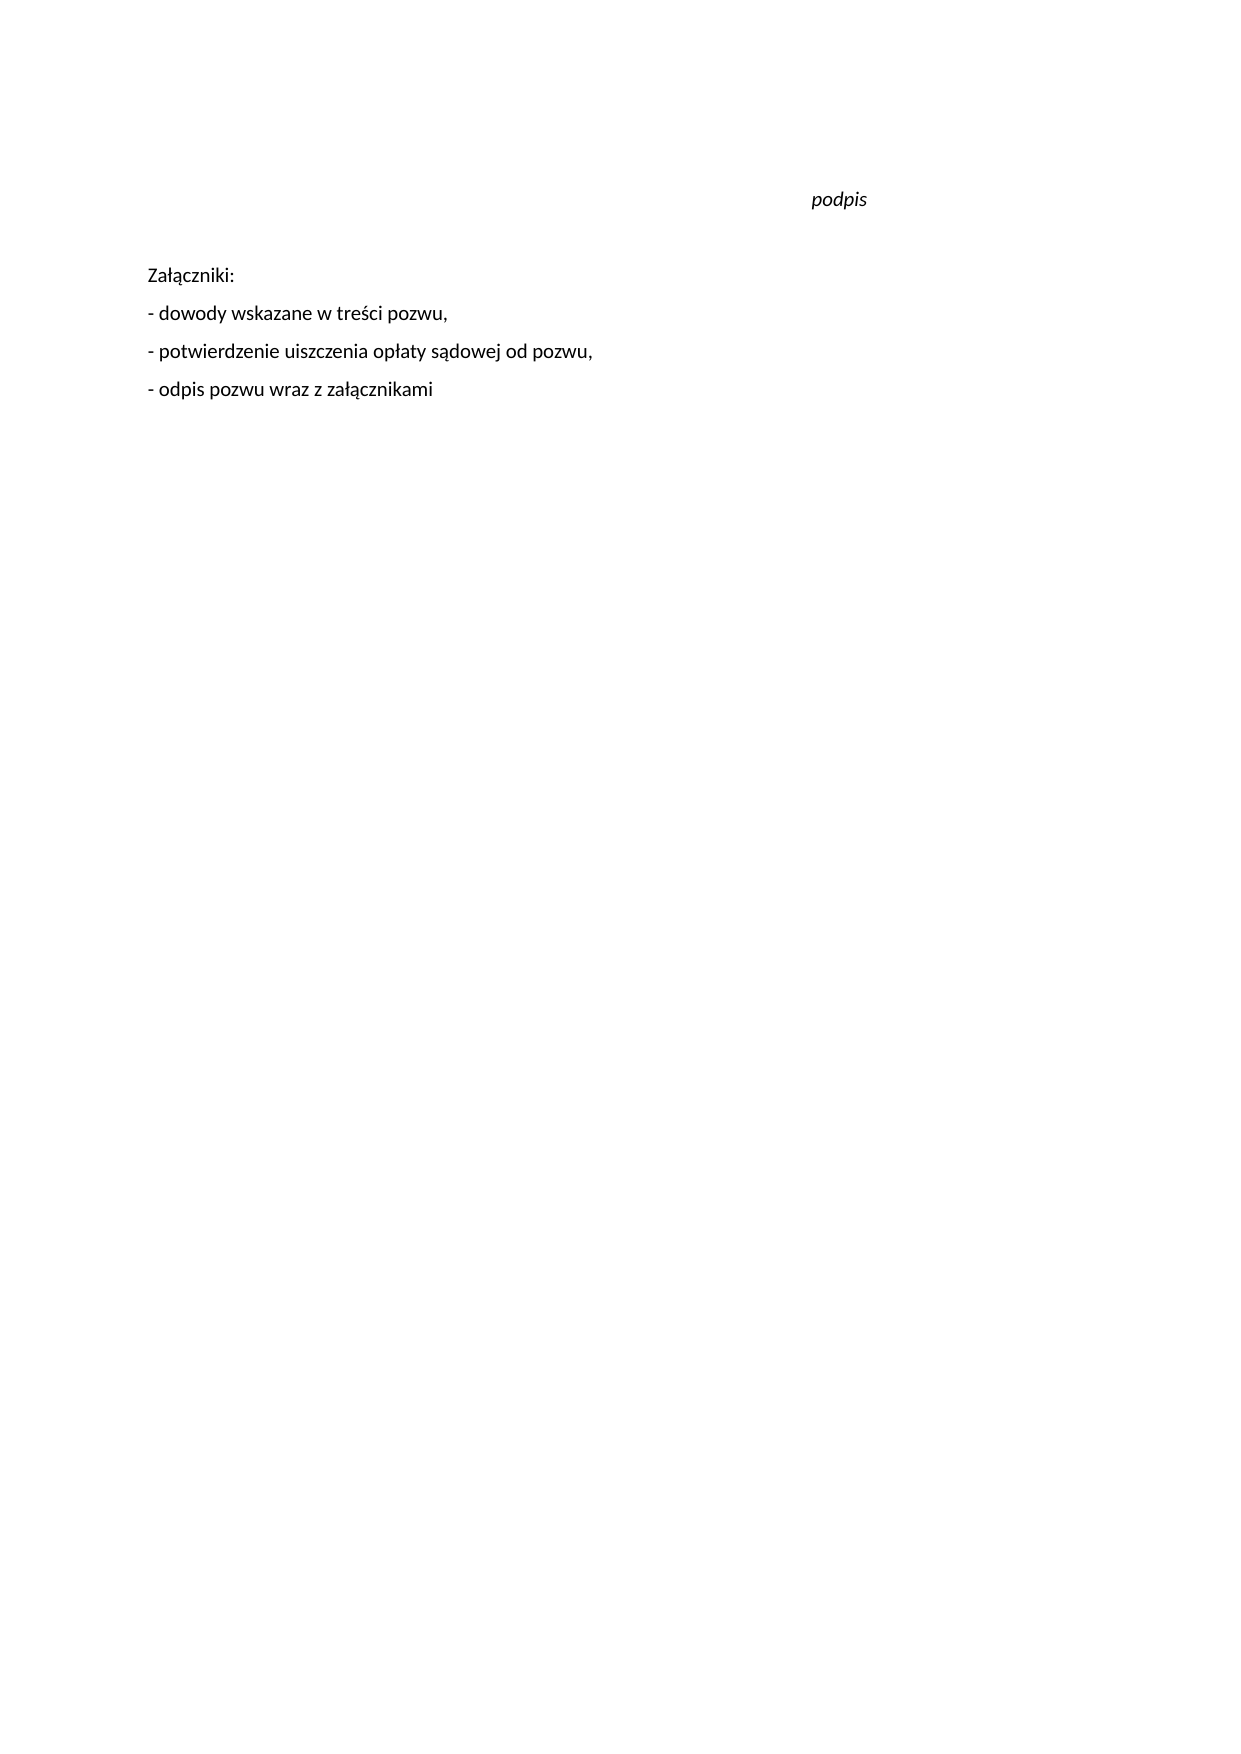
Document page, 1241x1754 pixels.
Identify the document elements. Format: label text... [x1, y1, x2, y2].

text - potwierdzenie uiszczenia opłaty sądowej od pozwu, [148, 338, 1093, 364]
text Załączniki: [148, 262, 1093, 287]
text podpis [148, 186, 1093, 211]
text - odpis pozwu wraz z załącznikami [148, 376, 1093, 402]
text - dowody wskazane w treści pozwu, [148, 300, 1093, 326]
